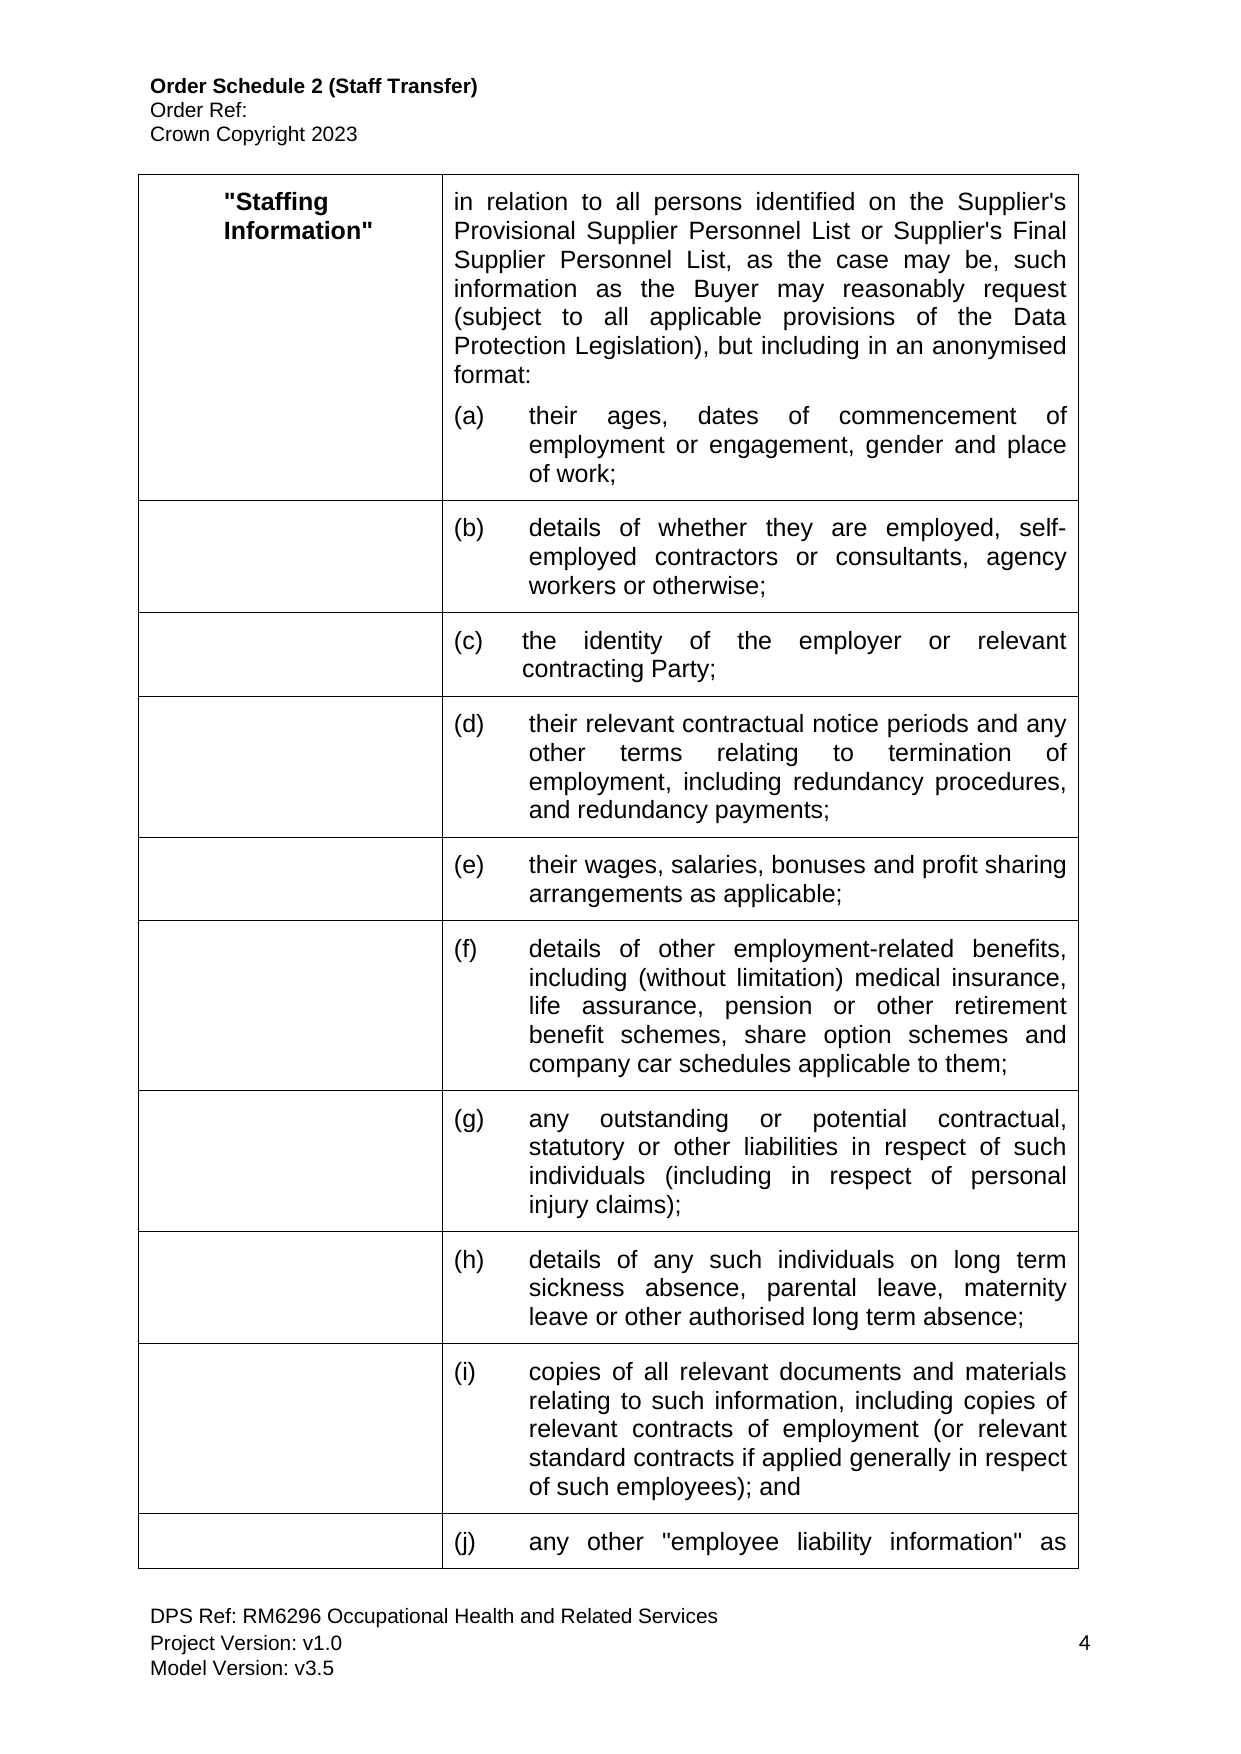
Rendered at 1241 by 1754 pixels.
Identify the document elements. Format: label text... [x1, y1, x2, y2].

table_cell (b) details of whether they are employed, self-employed contractors or consultants, agency workers or otherwise; [443, 501, 1078, 612]
table_cell [139, 1344, 442, 1513]
table_cell in relation to all persons identified on the Supplier's Provisional Supplier Personnel List or Supplier's Final Supplier Personnel List, as the case may be, such information as the Buyer may reasonably request (subject to all applicable provisions of the Data Protection Legislation), but including in an anonymised format: (a) their ages, dates of commencement of employment or engagement, gender and place of work; [443, 175, 1078, 500]
table_cell (c) the identity of the employer or relevant contracting Party; [443, 613, 1078, 696]
table_cell [139, 501, 442, 612]
table_cell [139, 838, 442, 920]
table_cell [139, 1232, 442, 1343]
table_cell (g) any outstanding or potential contractual, statutory or other liabilities in respect of such individuals (including in respect of personal injury claims); [443, 1091, 1078, 1231]
table_cell (h) details of any such individuals on long term sickness absence, parental leave, maternity leave or other authorised long term absence; [443, 1232, 1078, 1343]
table_cell (i) copies of all relevant documents and materials relating to such information, including copies of relevant contracts of employment (or relevant standard contracts if applied generally in respect of such employees); and [443, 1344, 1078, 1513]
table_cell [443, 1514, 1078, 1568]
table_cell (d) their relevant contractual notice periods and any other terms relating to termination of employment, including redundancy procedures, and redundancy payments; [443, 697, 1078, 837]
table_cell [139, 613, 442, 696]
table_cell [139, 697, 442, 837]
table_cell [139, 1514, 442, 1568]
table_cell (e) their wages, salaries, bonuses and profit sharing arrangements as applicable; [443, 838, 1078, 920]
table_cell [139, 921, 442, 1090]
table_cell "Staffing Information" [139, 175, 442, 500]
table_cell (f) details of other employment-related benefits, including (without limitation) medical insurance, life assurance, pension or other retirement benefit schemes, share option schemes and company car schedules applicable to them; [443, 921, 1078, 1090]
table_cell [139, 1091, 442, 1231]
